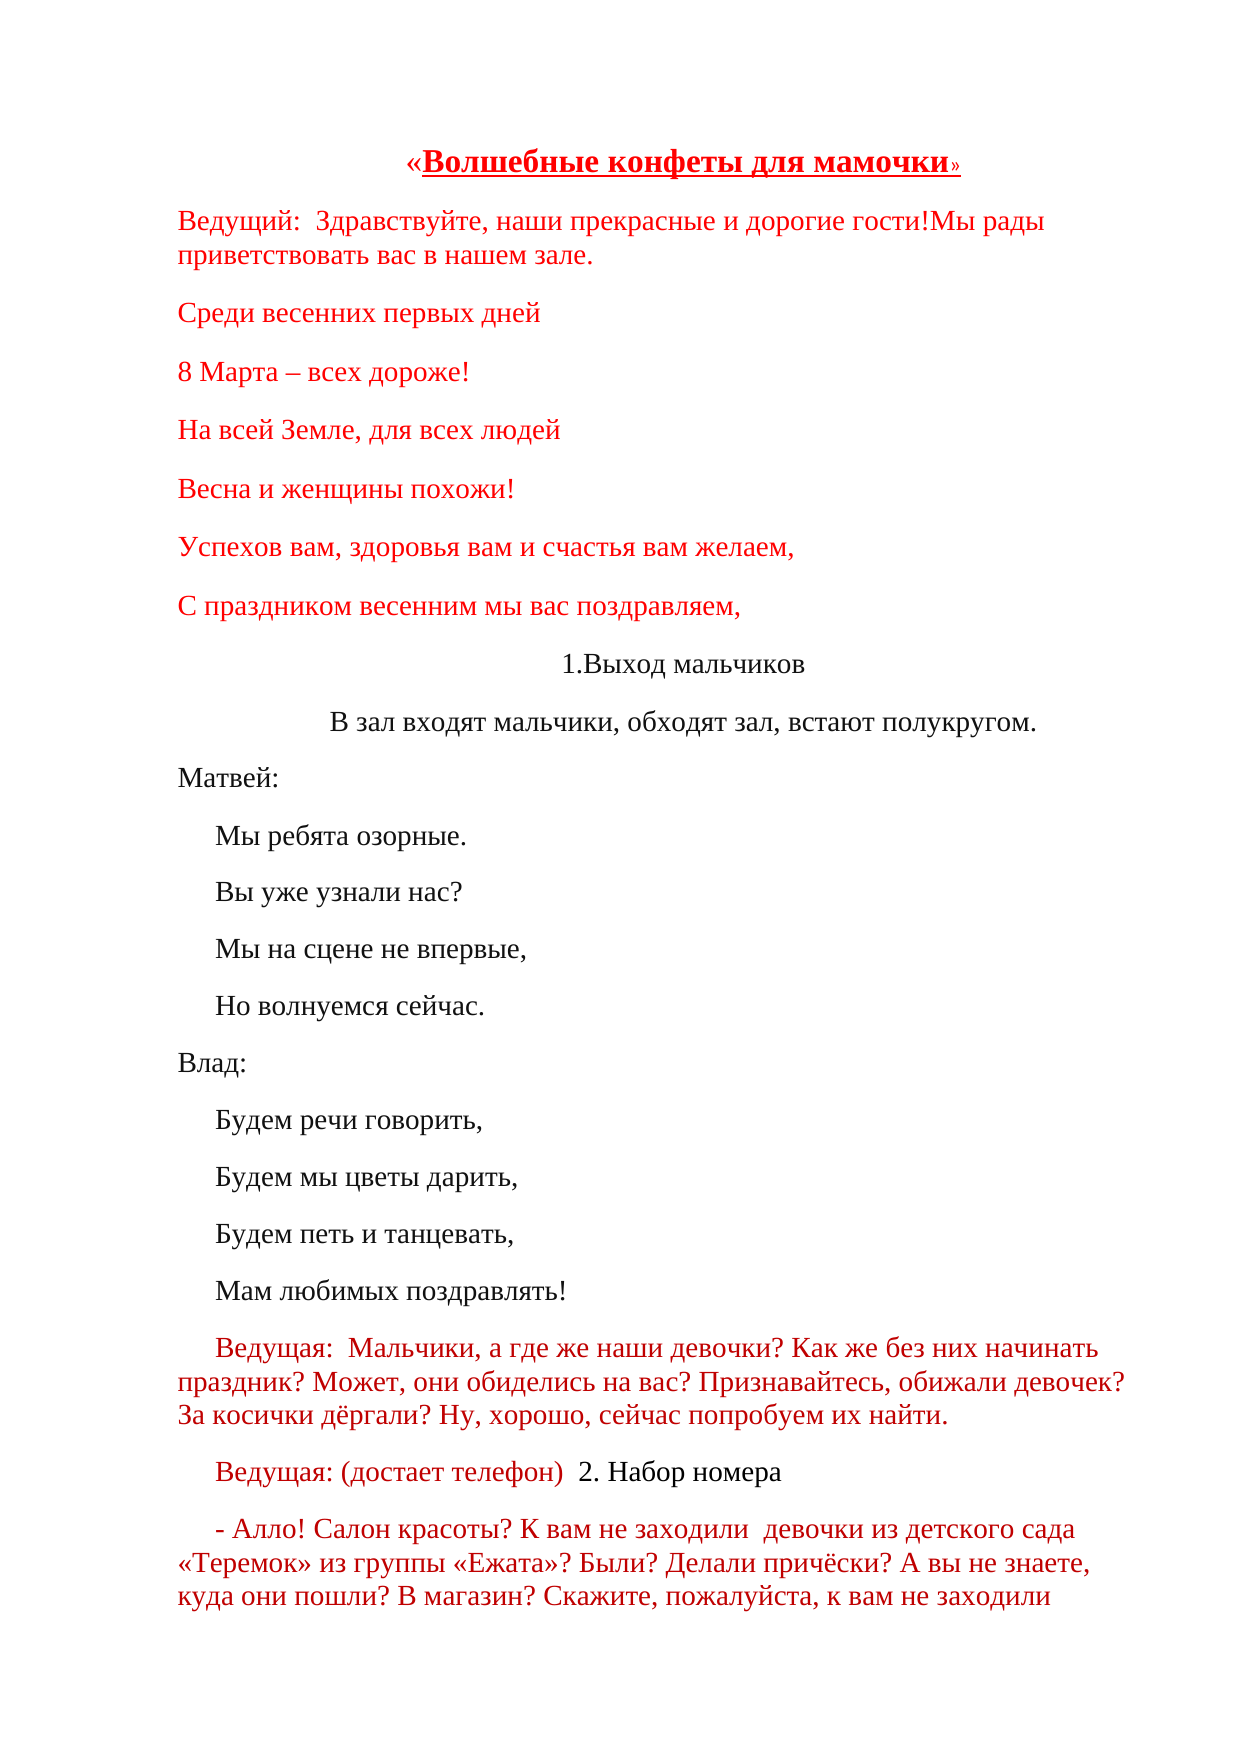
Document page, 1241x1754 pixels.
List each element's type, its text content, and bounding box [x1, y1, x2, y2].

text 8 Марта – всех дороже! [177, 354, 1152, 387]
text Будем петь и танцевать, [177, 1216, 1152, 1250]
text Ведущая: (достает телефон) 2. Набор номера [177, 1454, 1152, 1488]
text Влад: [177, 1046, 1152, 1079]
text С праздником весенним мы вас поздравляем, [177, 588, 1152, 622]
text Вы уже узнали нас? [177, 874, 1152, 908]
text Матвей: [177, 761, 1152, 794]
text «Волшебные конфеты для мамочки» [177, 142, 1152, 180]
text Мам любимых поздравлять! [177, 1273, 1152, 1307]
text Весна и женщины похожи! [177, 471, 1152, 504]
text На всей Земле, для всех людей [177, 412, 1152, 446]
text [177, 1511, 1152, 1612]
text Но волнуемся сейчас. [177, 988, 1152, 1022]
text Мы на сцене не впервые, [177, 932, 1152, 965]
text В зал входят мальчики, обходят зал, встают полукругом. [177, 704, 1152, 737]
text Успехов вам, здоровья вам и счастья вам желаем, [177, 529, 1152, 563]
text Ведущий: Здравствуйте, наши прекрасные и дорогие гости!Мы рады приветствовать вас в нашем зале. [177, 203, 1152, 270]
text Будем речи говорить, [177, 1102, 1152, 1136]
text Мы ребята озорные. [177, 818, 1152, 851]
text Будем мы цветы дарить, [177, 1159, 1152, 1193]
text Ведущая: Мальчики, а где же наши девочки? Как же без них начинать праздник? Может, они обиделись на вас? Признавайтесь, обижали девочек? За косички дёргали? Ну, хорошо, сейчас попробуем их найти. [177, 1330, 1152, 1431]
text Среди весенних первых дней [177, 295, 1152, 329]
text 1.Выход мальчиков [177, 647, 1152, 680]
